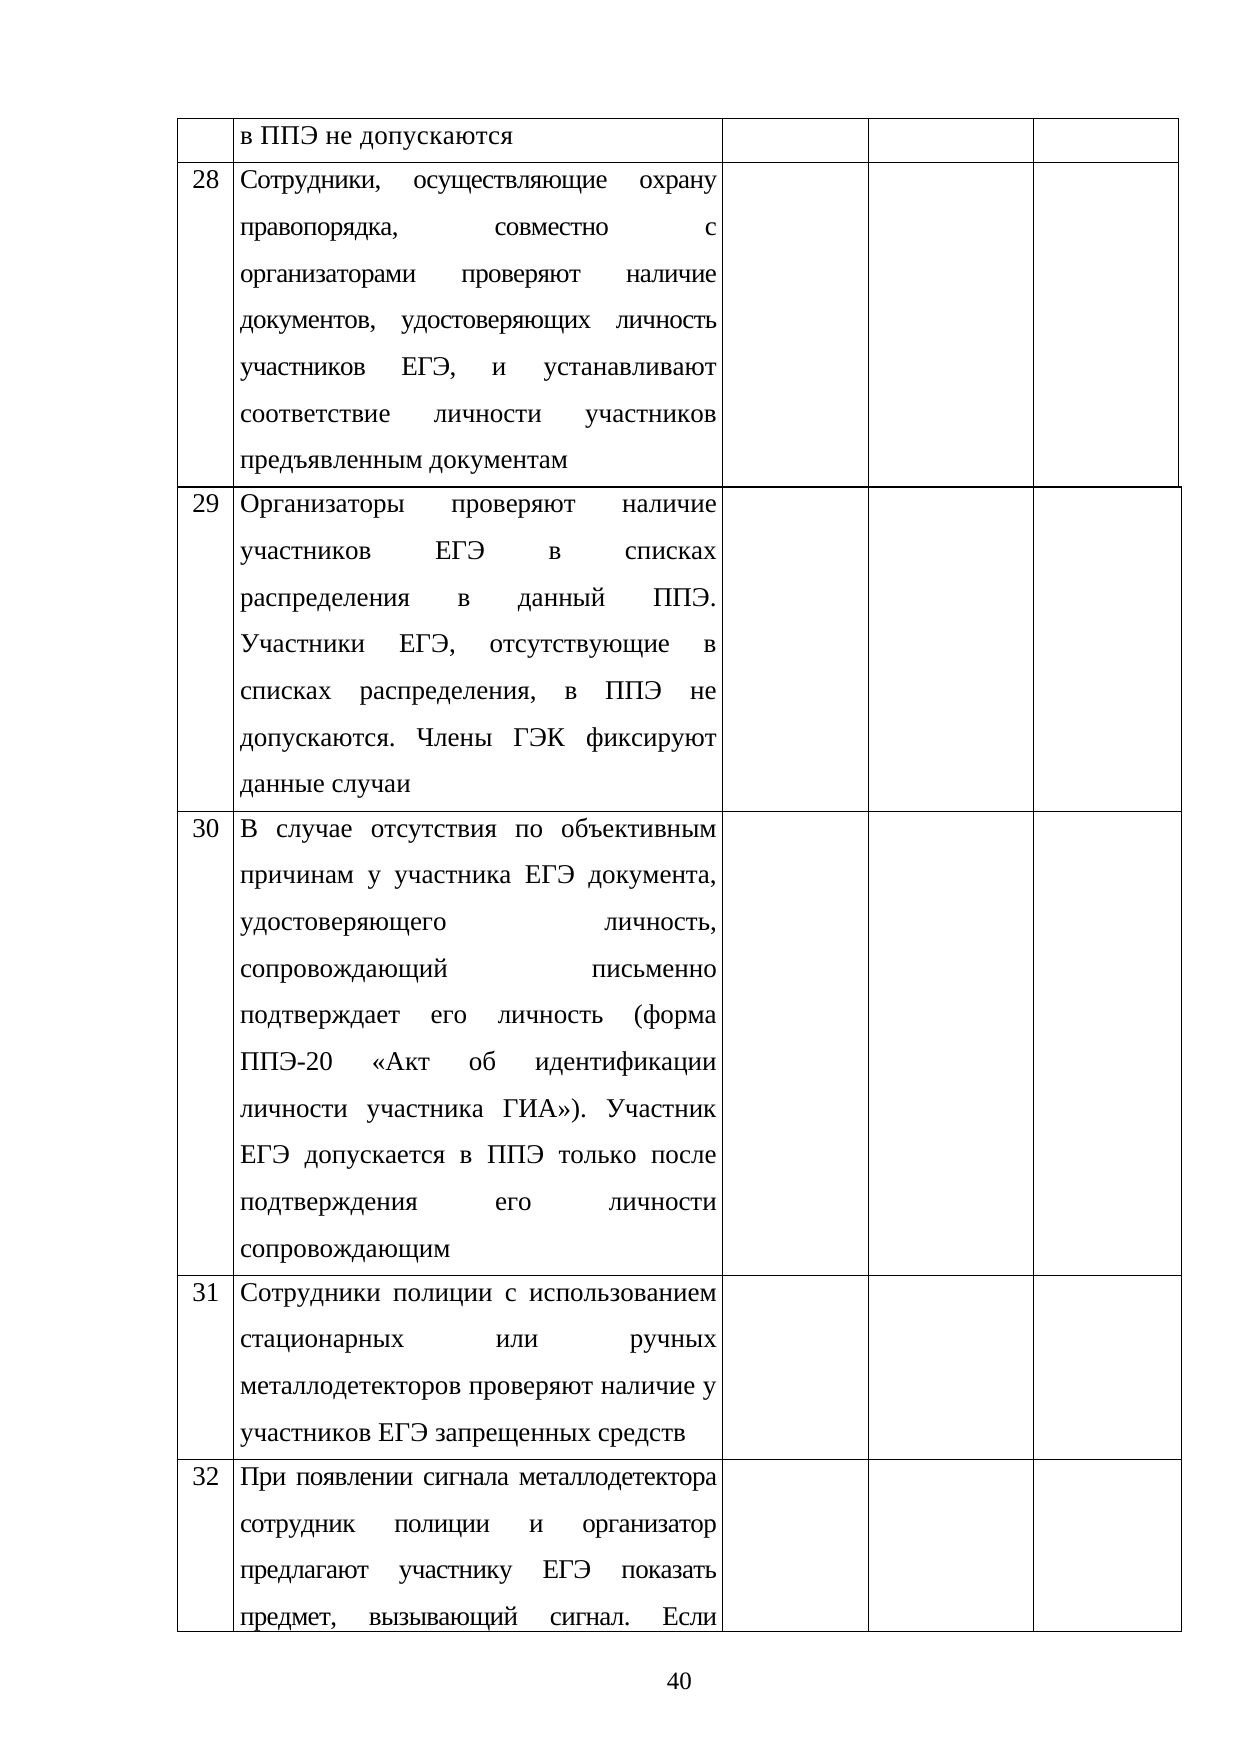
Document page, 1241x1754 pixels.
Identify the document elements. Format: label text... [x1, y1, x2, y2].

table_cell [723, 163, 868, 486]
table_cell [1034, 488, 1181, 811]
table_cell В случае отсутствия по объективным причинам у участника ЕГЭ документа, удостоверяющего личность, сопровождающий письменно подтверждает его личность (форма ППЭ-20 «Акт об идентификации личности участника ГИА»). Участник ЕГЭ допускается в ППЭ только после подтверждения его личности сопровождающим [234, 812, 722, 1275]
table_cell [234, 1460, 722, 1631]
table_cell 28 [178, 163, 233, 486]
table_cell [723, 1460, 868, 1631]
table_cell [234, 119, 722, 162]
table_cell [869, 119, 1033, 162]
table_cell [723, 119, 868, 162]
table_cell 30 [178, 812, 233, 1275]
table_cell [1034, 1460, 1181, 1631]
table_cell 31 [178, 1276, 233, 1459]
table_cell [1034, 119, 1178, 162]
table_cell 29 [178, 488, 233, 811]
table_cell Сотрудники, осуществляющие охрану правопорядка, совместно с организаторами проверяют наличие документов, удостоверяющих личность участников ЕГЭ, и устанавливают соответствие личности участников предъявленным документам [234, 163, 722, 486]
table_cell [869, 1460, 1033, 1631]
table_cell Сотрудники полиции с использованием стационарных или ручных металлодетекторов проверяют наличие у участников ЕГЭ запрещенных средств [234, 1276, 722, 1459]
table_cell [723, 488, 868, 811]
table_cell [1034, 812, 1181, 1275]
table_cell [1034, 163, 1178, 486]
table_cell [869, 1276, 1033, 1459]
table_cell [869, 163, 1033, 486]
table_cell 32 [178, 1460, 233, 1631]
table_cell [723, 1276, 868, 1459]
table_cell [869, 812, 1033, 1275]
table_cell Организаторы проверяют наличие участников ЕГЭ в списках распределения в данный ППЭ. Участники ЕГЭ, отсутствующие в списках распределения, в ППЭ не допускаются. Члены ГЭК фиксируют данные случаи [234, 488, 722, 811]
table_cell 27 [178, 119, 233, 162]
table_cell [1034, 1276, 1181, 1459]
table_cell [723, 812, 868, 1275]
table_cell [869, 488, 1033, 811]
